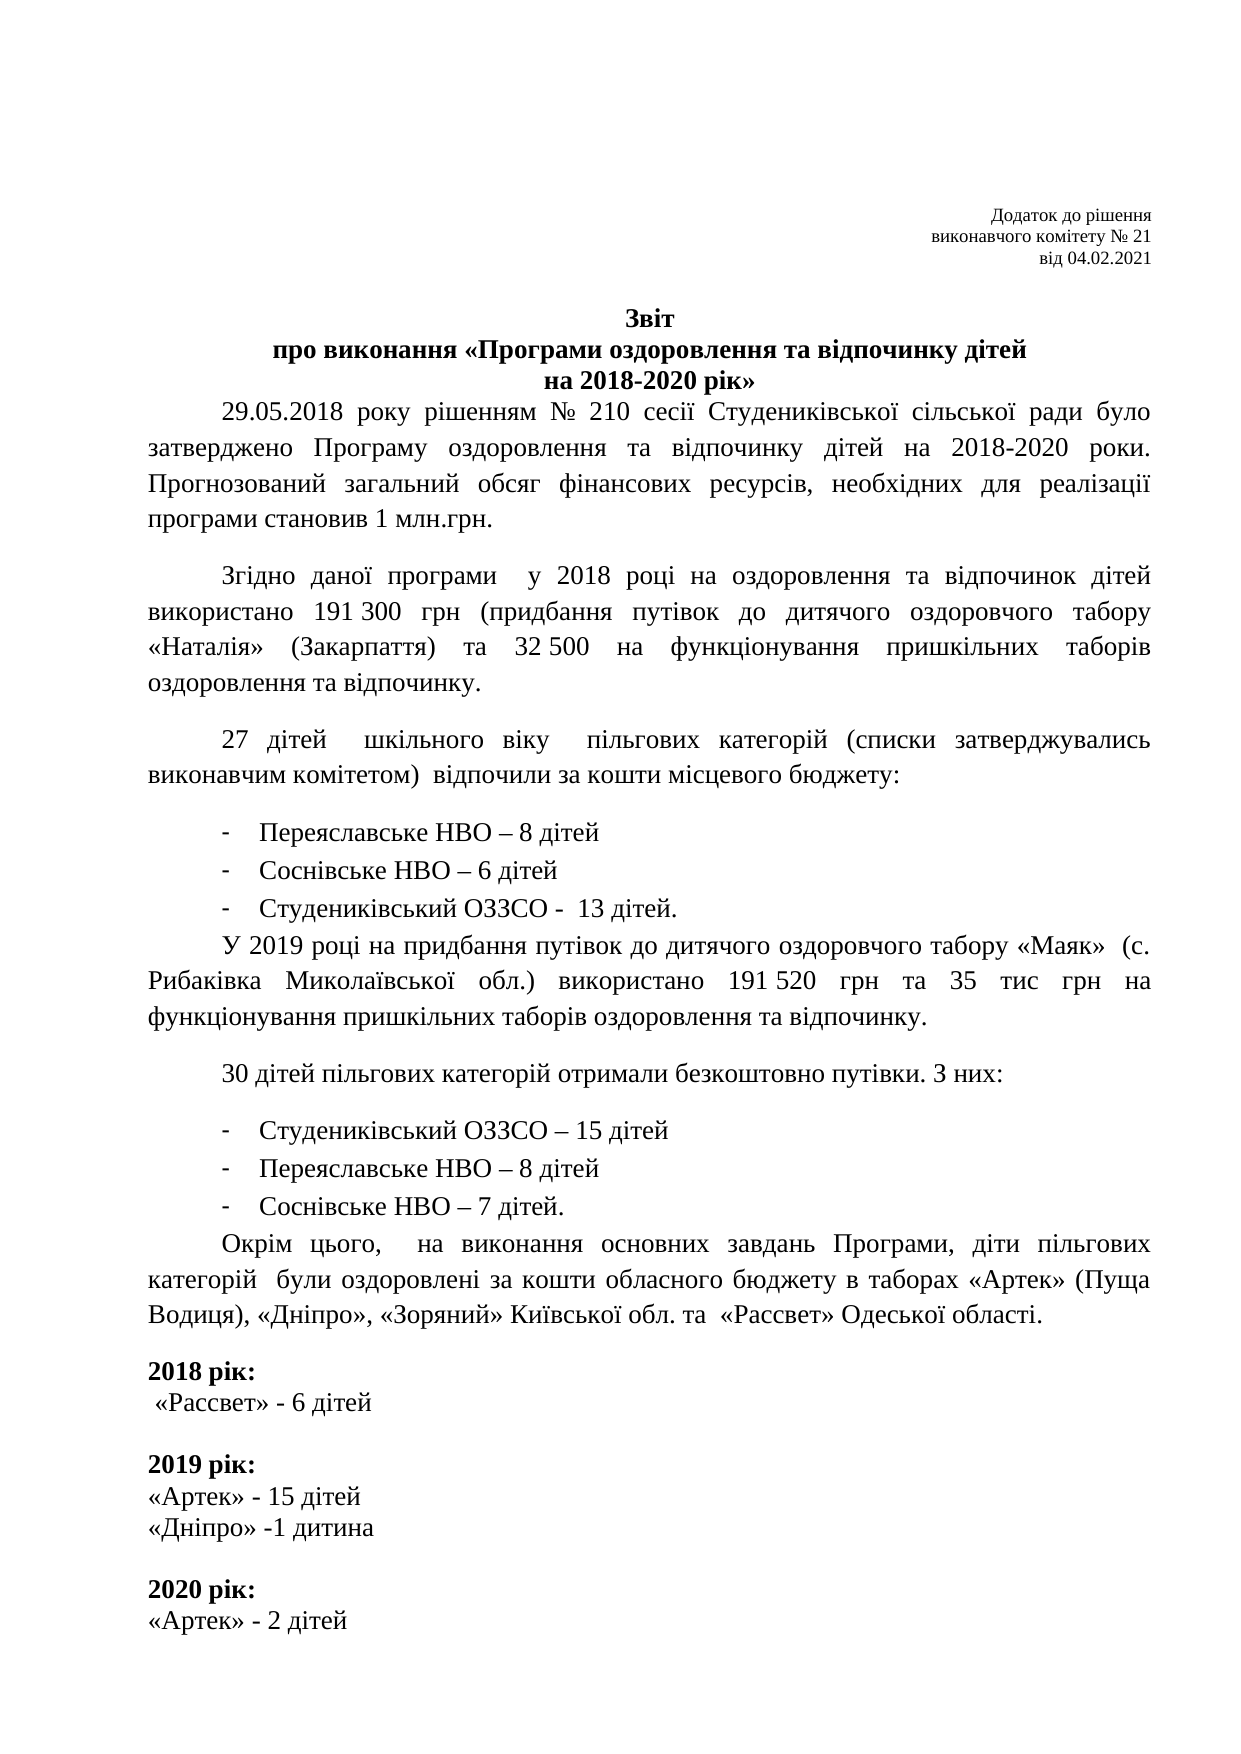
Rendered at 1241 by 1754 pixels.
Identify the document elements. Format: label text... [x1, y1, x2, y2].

text 2018 рік: [148, 1355, 1152, 1386]
text «Артек» - 15 дітей [148, 1480, 1152, 1511]
text Окрім цього, на виконання основних завдань Програми, діти пільгових категорій були оздоровлені за кошти обласного бюджету в таборах «Артек» (Пуща Водиця), «Дніпро», «Зоряний» Київської обл. та «Рассвет» Одеської області. [148, 1227, 1152, 1330]
text Звіт [148, 302, 1152, 333]
text 29.05.2018 року рішенням № 210 сесії Студениківської сільської ради було затверджено Програму оздоровлення та відпочинку дітей на 2018-2020 роки. Прогнозований загальний обсяг фінансових ресурсів, необхідних для реалізації програми становив 1 млн.грн. [148, 395, 1152, 533]
text Додаток до рішення [148, 203, 1152, 225]
text Згідно даної програми у 2018 році на оздоровлення та відпочинок дітей використано 191 300 грн (придбання путівок до дитячого оздоровчого табору «Наталія» (Закарпаття) та 32 500 на функціонування пришкільних таборів оздоровлення та відпочинку. [148, 559, 1152, 697]
text 27 дітей шкільного віку пільгових категорій (списки затверджувались виконавчим комітетом) відпочили за кошти місцевого бюджету: [148, 723, 1152, 789]
list Студениківський ОЗЗСО – 15 дітей [221, 1113, 1152, 1146]
list Переяславське НВО – 8 дітей [221, 815, 1152, 848]
text «Артек» - 2 дітей [148, 1604, 1152, 1635]
text 2019 рік: [148, 1448, 1152, 1480]
text виконавчого комітету № 21 [148, 225, 1152, 247]
text 30 дітей пільгових категорій отримали безкоштовно путівки. З них: [221, 1057, 1152, 1088]
text від 04.02.2021 [148, 247, 1152, 268]
list Студениківський ОЗЗСО - 13 дітей. [221, 891, 1152, 924]
list Соснівське НВО – 7 дітей. [221, 1189, 1152, 1222]
text «Дніпро» -1 дитина [148, 1511, 1152, 1542]
text «Рассвет» - 6 дітей [148, 1386, 1152, 1417]
text про виконання «Програми оздоровлення та відпочинку дітей [148, 333, 1152, 364]
list Соснівське НВО – 6 дітей [221, 853, 1152, 886]
list Переяславське НВО – 8 дітей [221, 1151, 1152, 1184]
text 2020 рік: [148, 1573, 1152, 1604]
text на 2018-2020 рік» [148, 364, 1152, 395]
text У 2019 році на придбання путівок до дитячого оздоровчого табору «Маяк» (с. Рибаківка Миколаївської обл.) використано 191 520 грн та 35 тис грн на функціонування пришкільних таборів оздоровлення та відпочинку. [148, 929, 1152, 1031]
